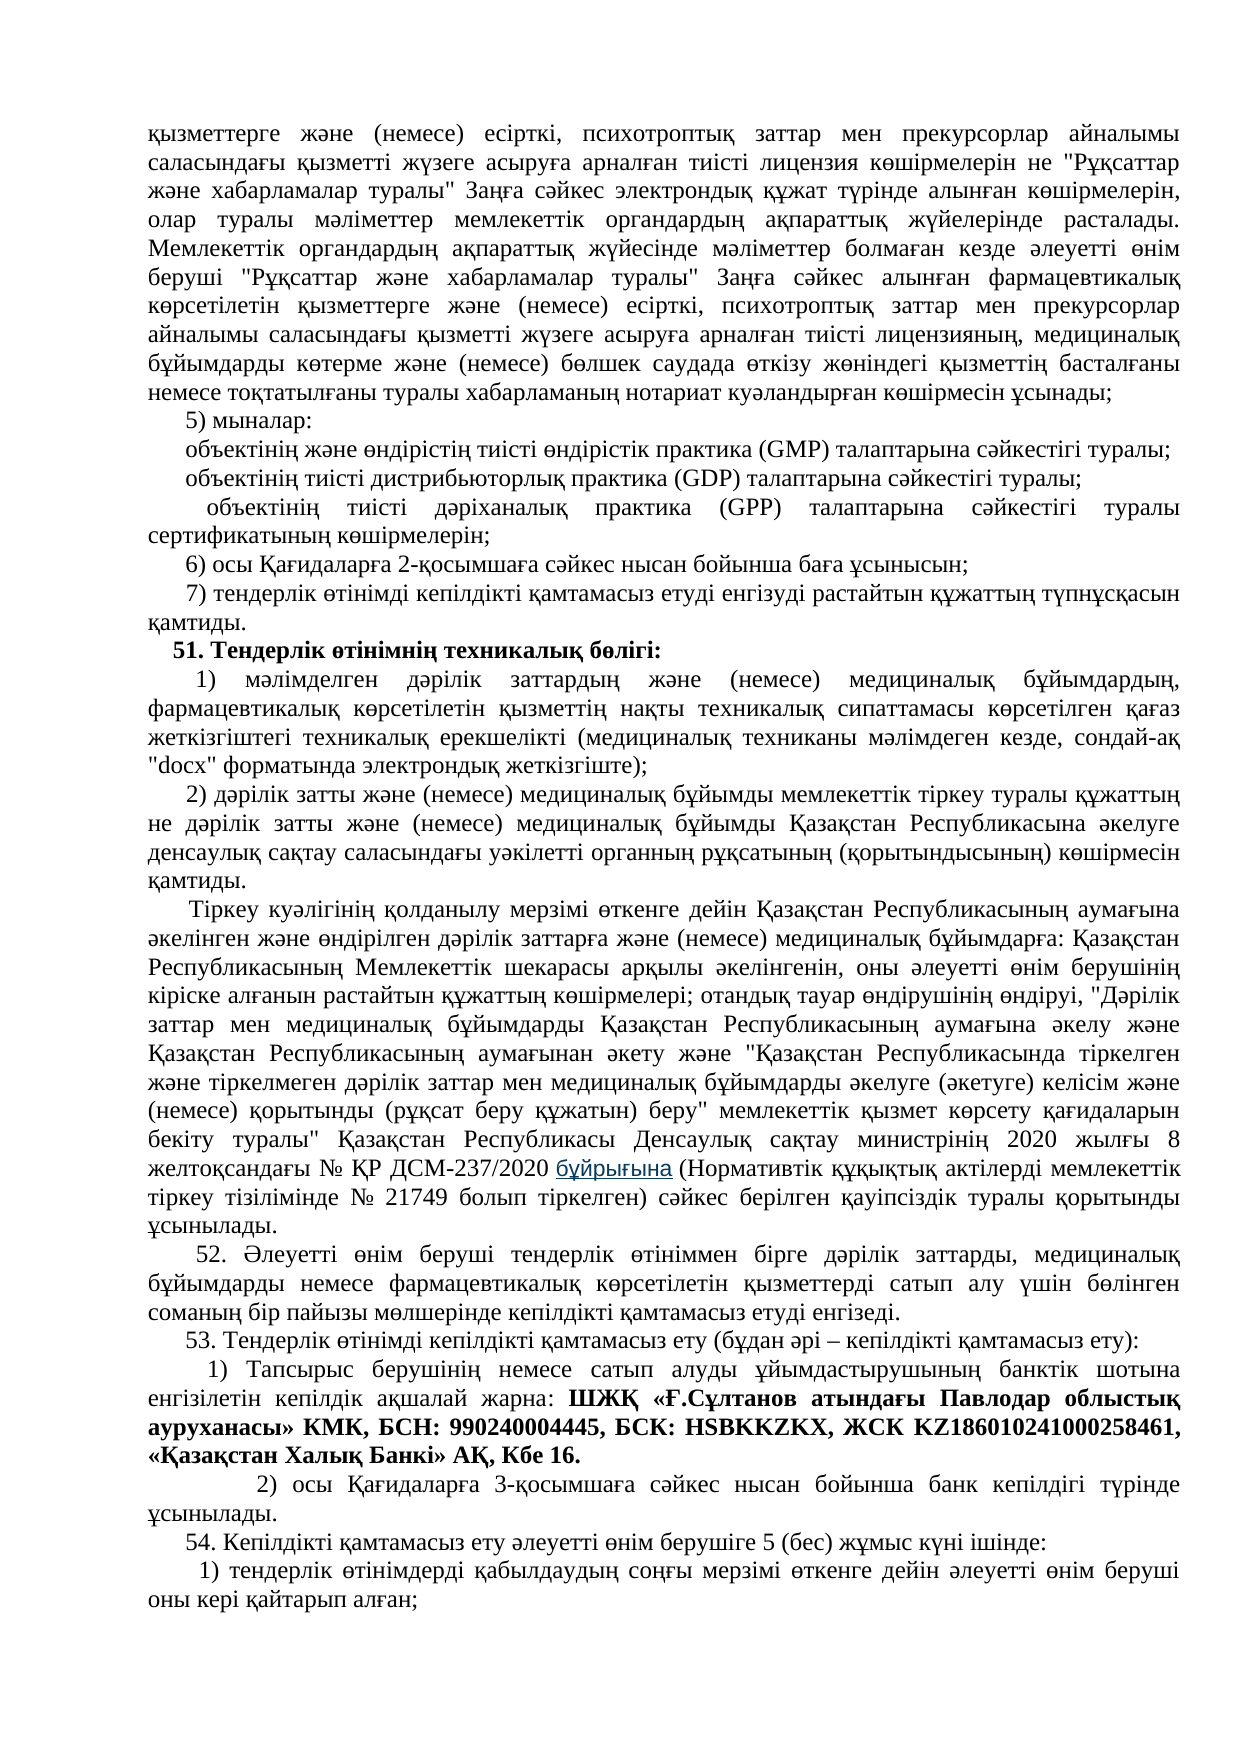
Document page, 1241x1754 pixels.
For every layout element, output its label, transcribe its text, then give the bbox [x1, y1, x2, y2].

text 1) мәлімделген дәрілік заттардың және (немесе) медициналық бұйымдардың, фармацевтикалық көрсетілетін қызметтің нақты техникалық сипаттамасы көрсетілген қағаз жеткізгіштегі техникалық ерекшелікті (медициналық техниканы мәлімдеген кезде, сондай-ақ "docх" форматында электрондық жеткізгіште); [148, 664, 1181, 779]
text объектінің және өндірістің тиісті өндірістік практика (GMP) талаптарына сәйкестігі туралы; [148, 434, 1181, 463]
text 52. Әлеуетті өнім беруші тендерлік өтініммен бірге дәрілік заттарды, медициналық бұйымдарды немесе фармацевтикалық көрсетілетін қызметтерді сатып алу үшін бөлінген соманың бір пайызы мөлшерінде кепілдікті қамтамасыз етуді енгізеді. [148, 1239, 1181, 1326]
text объектінің тиісті дистрибьюторлық практика (GDP) талаптарына сәйкестігі туралы; [148, 463, 1181, 492]
text 2) осы Қағидаларға 3-қосымшаға сәйкес нысан бойынша банк кепілдігі түрінде ұсынылады. [148, 1469, 1181, 1527]
text объектінің тиісті дәріханалық практика (GРP) талаптарына сәйкестігі туралы сертификатының көшірмелерін; [148, 492, 1181, 549]
text 6) осы Қағидаларға 2-қосымшаға сәйкес нысан бойынша баға ұсынысын; [148, 549, 1181, 578]
text 2) дәрілік затты және (немесе) медициналық бұйымды мемлекеттік тіркеу туралы құжаттың не дәрілік затты және (немесе) медициналық бұйымды Қазақстан Республикасына әкелуге денсаулық сақтау саласындағы уәкілетті органның рұқсатының (қорытындысының) көшірмесін қамтиды. [148, 779, 1181, 894]
text 51. Тендерлік өтінімнің техникалық бөлігі: [148, 636, 1181, 664]
text 1) тендерлік өтінімдерді қабылдаудың соңғы мерзімі өткенге дейін әлеуетті өнім беруші оны кері қайтарып алған; [148, 1556, 1181, 1613]
text Тіркеу куәлігінің қолданылу мерзімі өткенге дейін Қазақстан Республикасының аумағына әкелінген және өндірілген дәрілік заттарға және (немесе) медициналық бұйымдарға: Қазақстан Республикасының Мемлекеттік шекарасы арқылы әкелінгенін, оны әлеуетті өнім берушінің кіріске алғанын растайтын құжаттың көшірмелері; отандық тауар өндірушінің өндіруі, "Дәрілік заттар мен медициналық бұйымдарды Қазақстан Республикасының аумағына әкелу және Қазақстан Республикасының аумағынан әкету және "Қазақстан Республикасында тіркелген және тіркелмеген дәрілік заттар мен медициналық бұйымдарды әкелуге (әкетуге) келісім және (немесе) қорытынды (рұқсат беру құжатын) беру" мемлекеттік қызмет көрсету қағидаларын бекіту туралы" Қазақстан Республикасы Денсаулық сақтау министрінің 2020 жылғы 8 желтоқсандағы № ҚР ДСМ-237/2020 бұйрығына (Нормативтік құқықтық актілерді мемлекеттік тіркеу тізілімінде № 21749 болып тіркелген) сәйкес берілген қауіпсіздік туралы қорытынды ұсынылады. [148, 894, 1181, 1239]
text 54. Кепілдікті қамтамасыз ету әлеуетті өнім берушіге 5 (бес) жұмыс күні ішінде: [148, 1527, 1181, 1556]
text 1) Тапсырыс берушінің немесе сатып алуды ұйымдастырушының банктік шотына енгізілетін кепілдік ақшалай жарна: ШЖҚ «Ғ.Сұлтанов атындағы Павлодар облыстық ауруханасы» КМК, БСН: 990240004445, БСК: HSBKKZKX, ЖСК KZ186010241000258461, «Қазақстан Халық Банкі» АҚ, Кбе 16. [148, 1354, 1181, 1469]
text 7) тендерлік өтінімді кепілдікті қамтамасыз етуді енгізуді растайтын құжаттың түпнұсқасын қамтиды. [148, 578, 1181, 636]
text 53. Тендерлік өтінімді кепілдікті қамтамасыз ету (бұдан әрі – кепілдікті қамтамасыз ету): [148, 1326, 1181, 1354]
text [148, 118, 1181, 406]
text 5) мыналар: [148, 406, 1181, 434]
